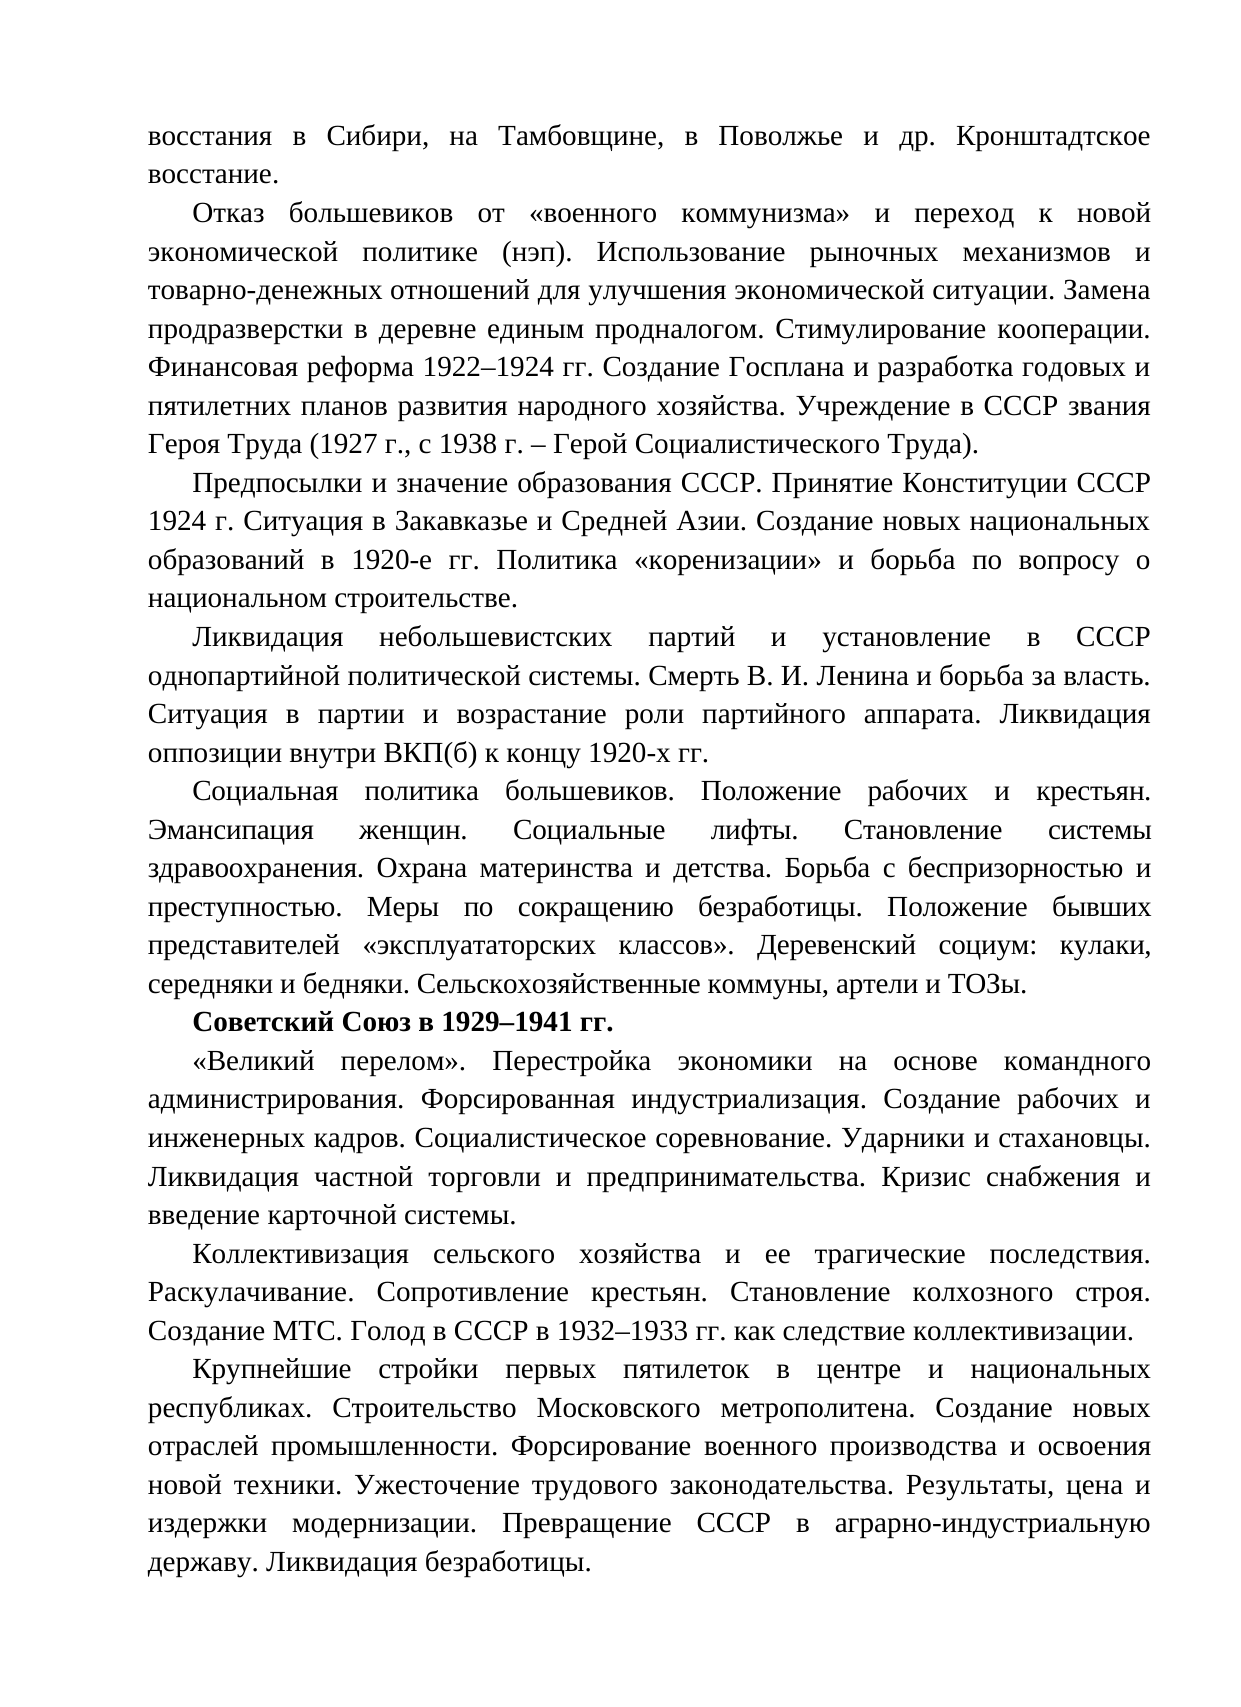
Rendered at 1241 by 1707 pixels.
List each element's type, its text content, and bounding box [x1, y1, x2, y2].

text Отказ большевиков от «военного коммунизма» и переход к новой экономической политике (нэп). Использование рыночных механизмов и товарно-денежных отношений для улучшения экономической ситуации. Замена продразверстки в деревне единым продналогом. Стимулирование кооперации. Финансовая реформа 1922–1924 гг. Создание Госплана и разработка годовых и пятилетних планов развития народного хозяйства. Учреждение в СССР звания Героя Труда (1927 г., с 1938 г. – Герой Социалистического Труда). [148, 195, 1152, 460]
text «Великий перелом». Перестройка экономики на основе командного администрирования. Форсированная индустриализация. Создание рабочих и инженерных кадров. Социалистическое соревнование. Ударники и стахановцы. Ликвидация частной торговли и предпринимательства. Кризис снабжения и введение карточной системы. [148, 1043, 1152, 1231]
text Предпосылки и значение образования СССР. Принятие Конституции СССР 1924 г. Ситуация в Закавказье и Средней Азии. Создание новых национальных образований в 1920-е гг. Политика «коренизации» и борьба по вопросу о национальном строительстве. [148, 465, 1152, 614]
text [148, 118, 1152, 190]
text Коллективизация сельского хозяйства и ее трагические последствия. Раскулачивание. Сопротивление крестьян. Становление колхозного строя. Создание МТС. Голод в СССР в 1932–1933 гг. как следствие коллективизации. [148, 1236, 1152, 1346]
text Крупнейшие стройки первых пятилеток в центре и национальных республиках. Строительство Московского метрополитена. Создание новых отраслей промышленности. Форсирование военного производства и освоения новой техники. Ужесточение трудового законодательства. Результаты, цена и издержки модернизации. Превращение СССР в аграрно-индустриальную державу. Ликвидация безработицы. [148, 1351, 1152, 1578]
text Ликвидация небольшевистских партий и установление в СССР однопартийной политической системы. Смерть В. И. Ленина и борьба за власть. Ситуация в партии и возрастание роли партийного аппарата. Ликвидация оппозиции внутри ВКП(б) к концу 1920-х гг. [148, 619, 1152, 768]
text Советский Союз в 1929–1941 гг. [148, 1004, 1152, 1038]
text Социальная политика большевиков. Положение рабочих и крестьян. Эмансипация женщин. Социальные лифты. Становление системы здравоохранения. Охрана материнства и детства. Борьба с беспризорностью и преступностью. Меры по сокращению безработицы. Положение бывших представителей «эксплуататорских классов». Деревенский социум: кулаки, середняки и бедняки. Сельскохозяйственные коммуны, артели и ТОЗы. [148, 773, 1152, 999]
